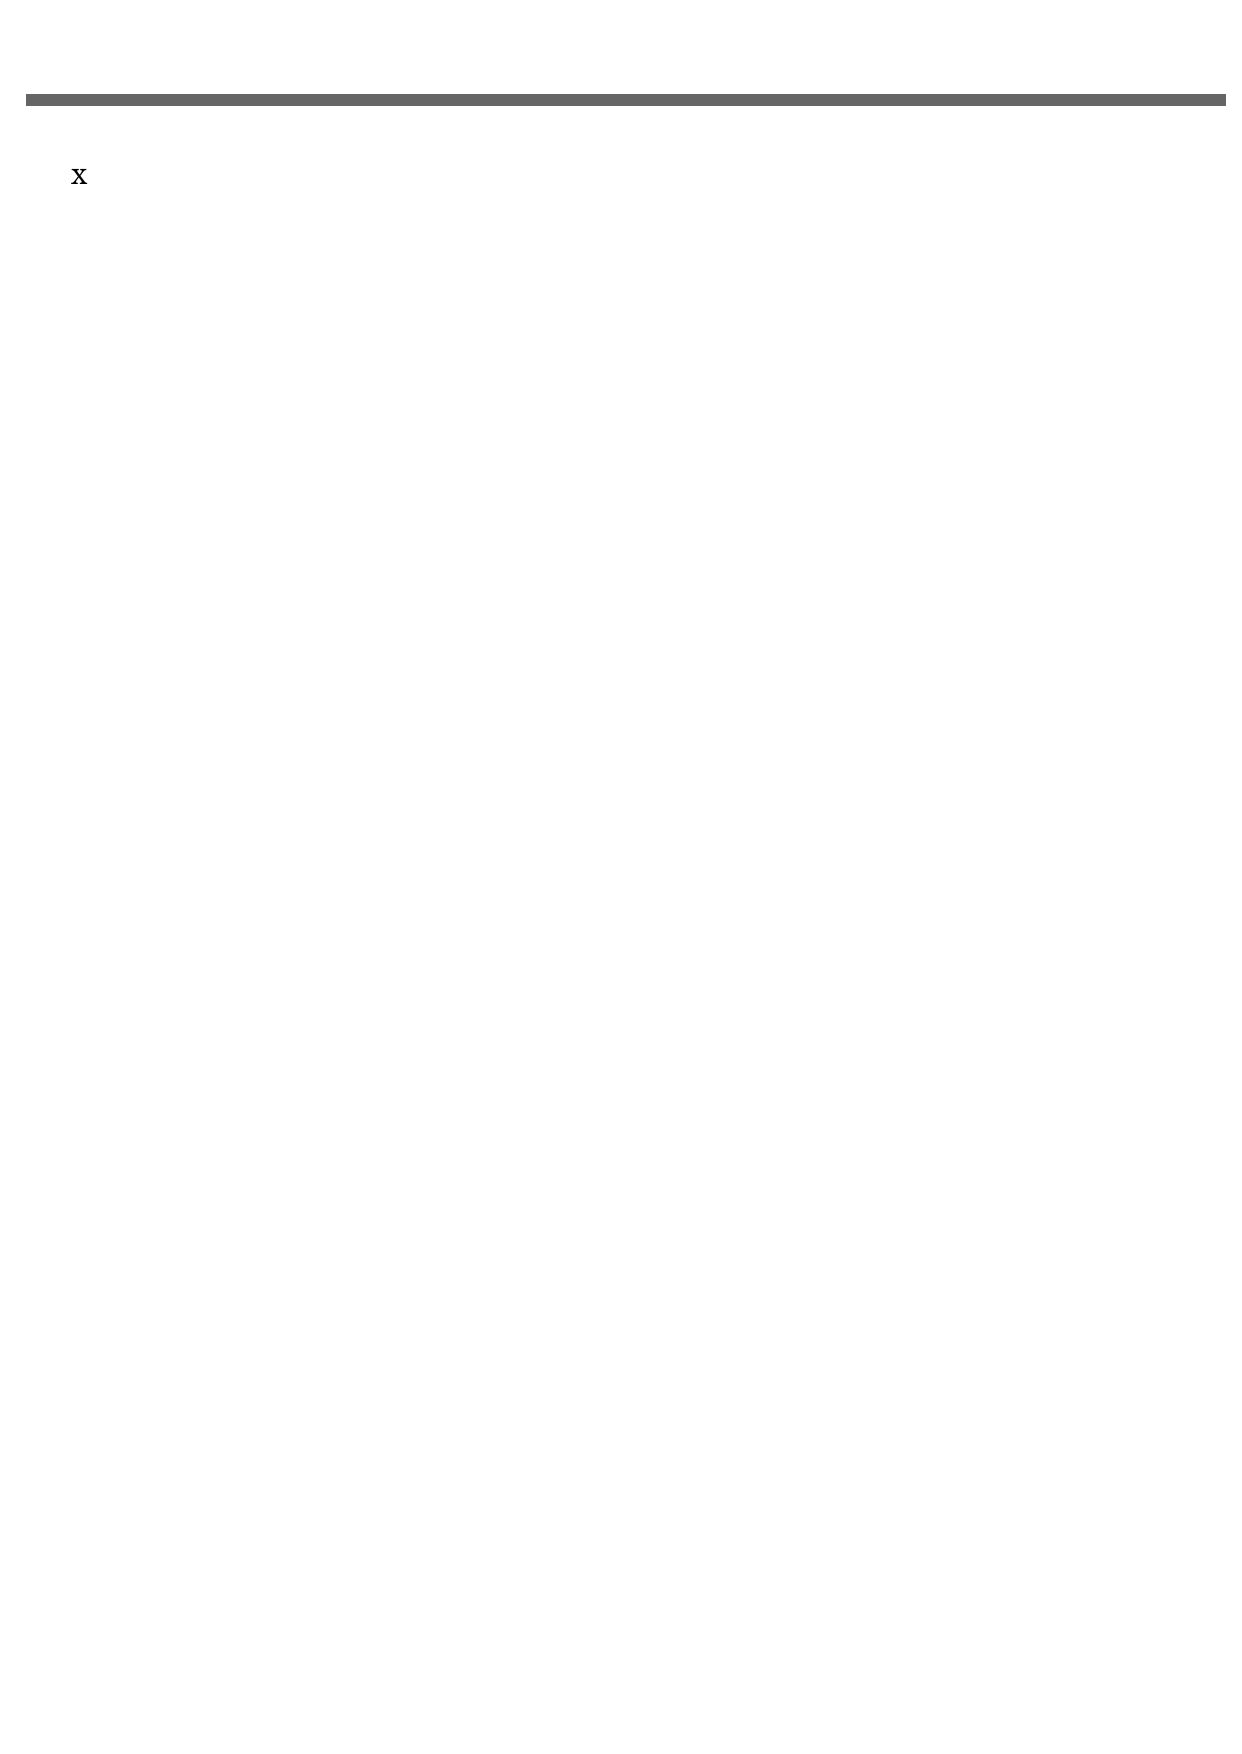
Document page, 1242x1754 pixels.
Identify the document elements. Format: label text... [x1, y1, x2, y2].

text x [71, 164, 361, 189]
